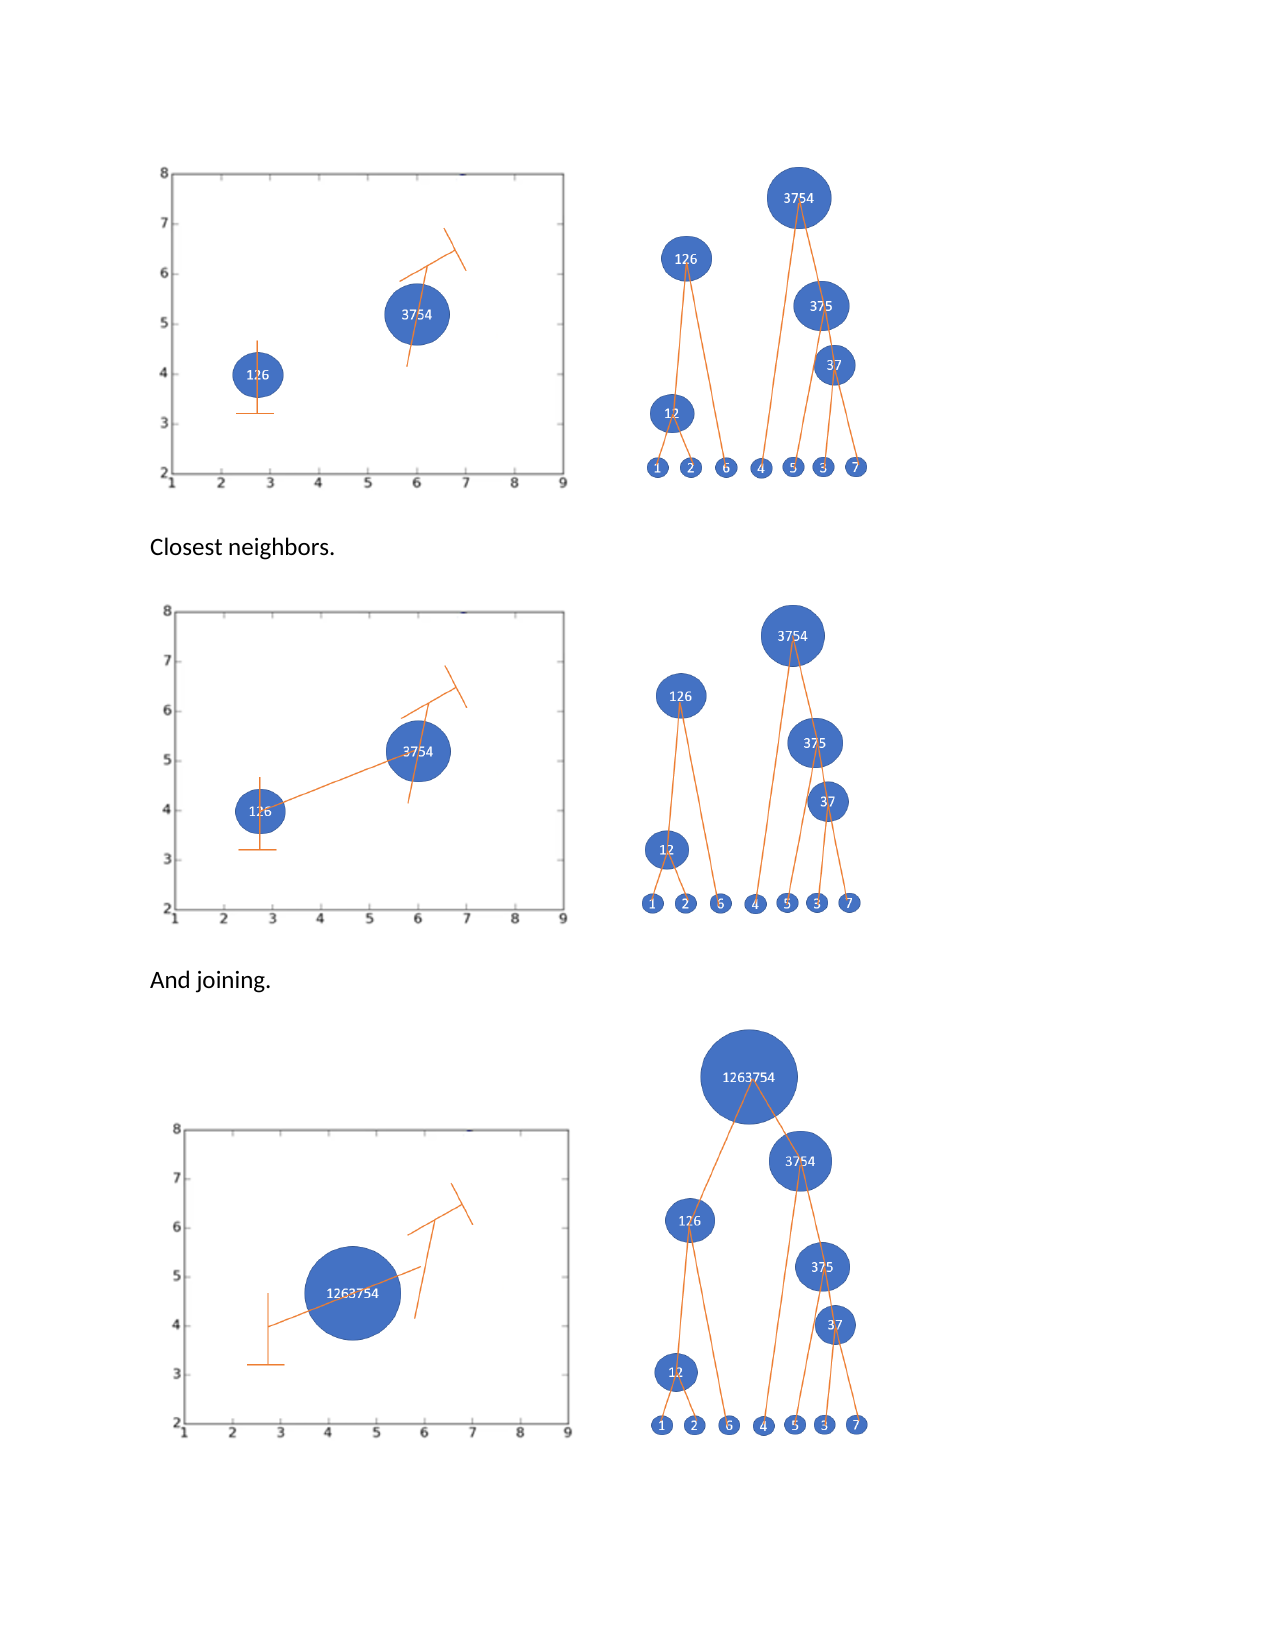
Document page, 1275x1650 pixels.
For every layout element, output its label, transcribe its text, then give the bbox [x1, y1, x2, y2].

text Closest neighbors. [150, 531, 1125, 562]
picture [150, 1025, 878, 1451]
text And joining. [150, 964, 1125, 994]
picture [150, 592, 868, 934]
picture [150, 150, 878, 501]
